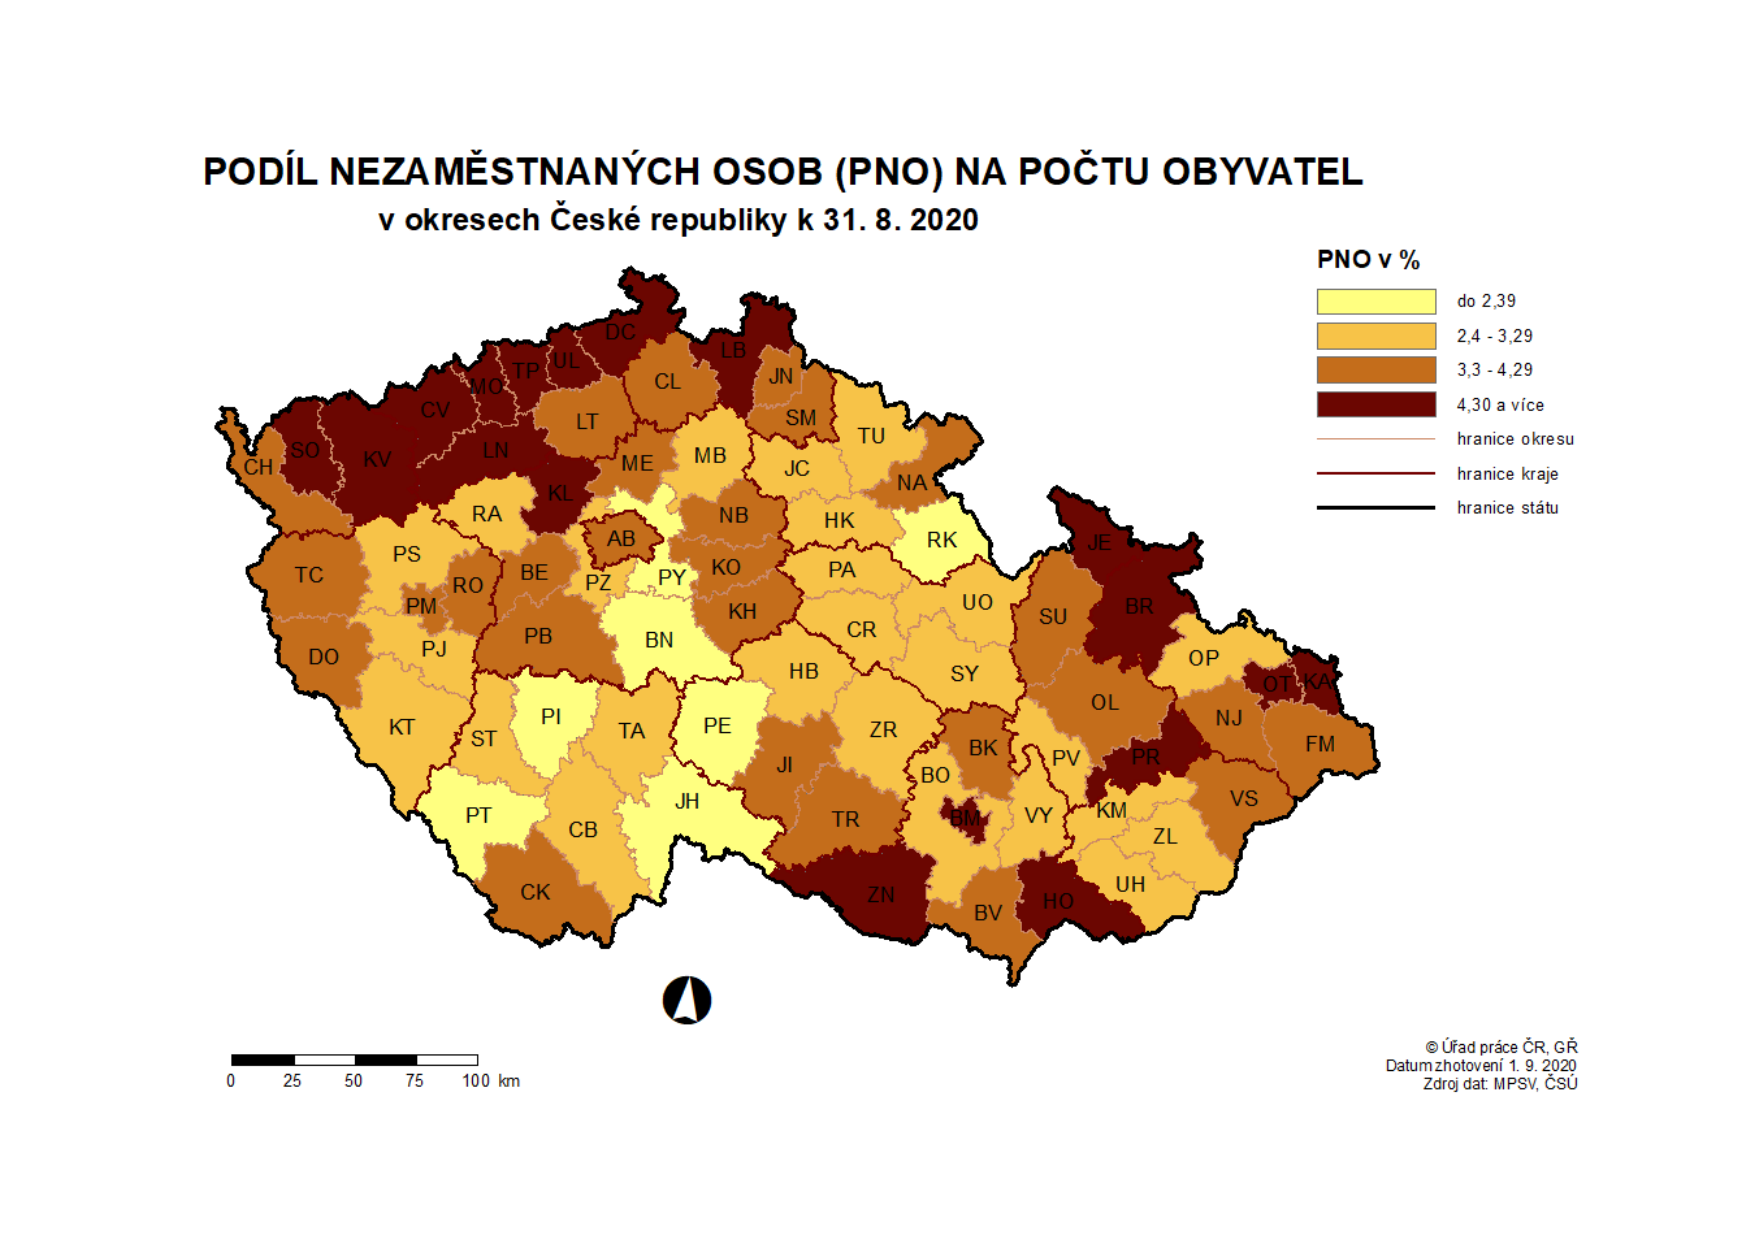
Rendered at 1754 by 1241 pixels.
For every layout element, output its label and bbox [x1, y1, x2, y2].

picture [147, 103, 1607, 1135]
